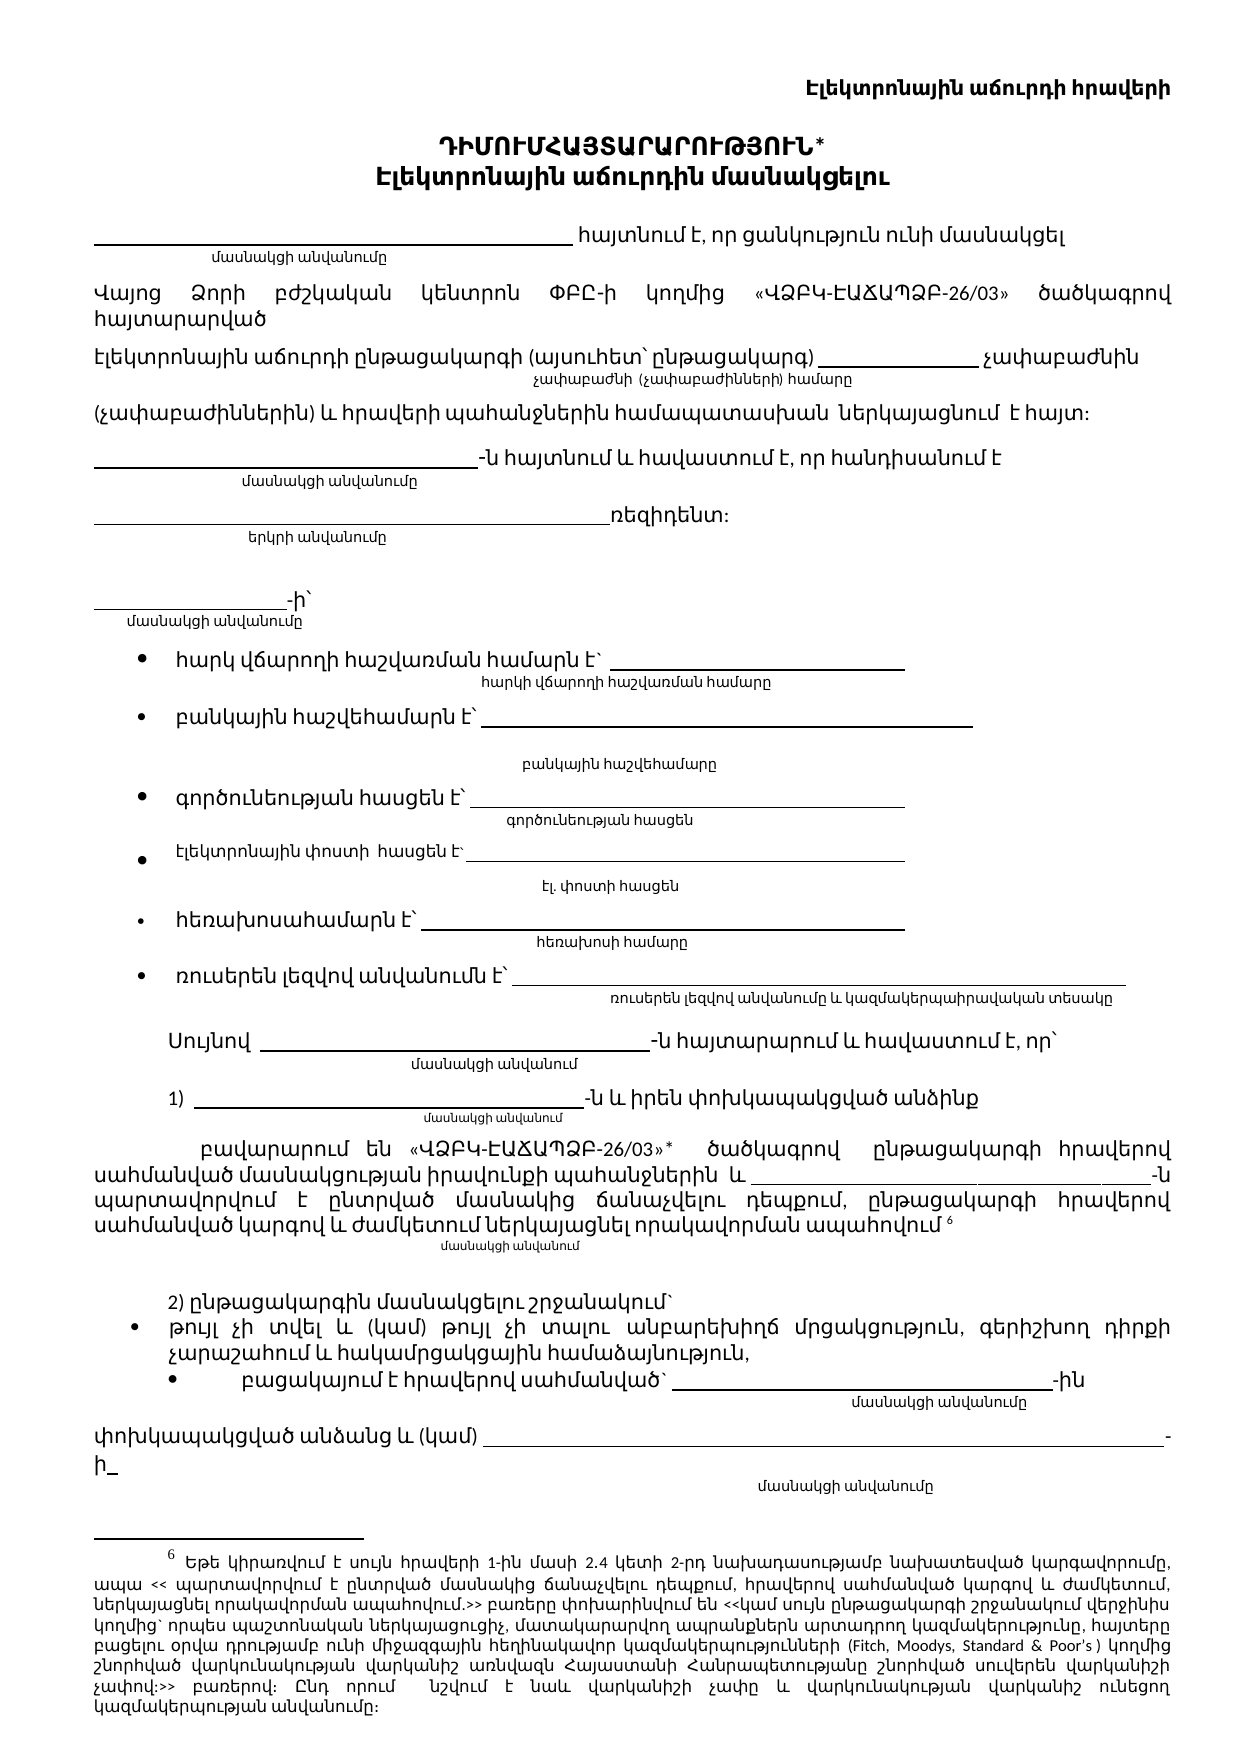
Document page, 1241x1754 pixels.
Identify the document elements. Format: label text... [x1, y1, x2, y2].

text փոխկապակցված անձանց և (կամ) -ի [94, 1424, 1171, 1477]
text մասնակցի անվանում [94, 1238, 1171, 1263]
text հայտնում է, որ ցանկություն ունի մասնակցել [94, 222, 1171, 248]
text (չափաբաժիններին) և հրավերի պահանջներին համապատասխան ներկայացնում է հայտ: [94, 401, 1171, 426]
list հեռախոսահամարն է՝ [138, 908, 1171, 933]
list թույլ չի տվել և (կամ) թույլ չի տալու անբարեխիղճ մրցակցություն, գերիշխող դիրքի չարաշահում և հակամրցակցային համաձայնություն, [131, 1314, 1171, 1365]
text էլեկտրոնային աճուրդի ընթացակարգի (այսուհետ՝ ընթացակարգ) չափաբաժնին [94, 344, 1171, 370]
text մասնակցի անվանումը [94, 472, 1171, 502]
text Վայոց Ձորի բժշկական կենտրոն ՓԲԸ-ի կողմից «ՎՁԲԿ-ԷԱՃԱՊՁԲ-26/03» ծածկագրով հայտարարված [94, 278, 1171, 332]
list գործունեության հասցեն է՝ [138, 785, 1171, 811]
list էլեկտրոնային փոստի հասցեն է՝ [138, 841, 1171, 877]
text -ն հայտնում և հավաստում է, որ հանդիսանում է [94, 441, 1171, 472]
subtitle Էլեկտրոնային աճուրդին մասնակցելու [94, 161, 1171, 192]
text ԴԻՄՈՒՄՀԱՅՏԱՐԱՐՈՒԹՅՈՒՆ* [94, 131, 1171, 161]
text ռուսերեն լեզվով անվանումը և կազմակերպաիրավական տեսակը [536, 989, 1171, 1019]
text մասնակցի անվանում [94, 1111, 1171, 1136]
text 1) -ն և իրեն փոխկապակցված անձինք [94, 1086, 1171, 1111]
list բանկային հաշվեհամարն է՝ [138, 704, 1171, 755]
text մասնակցի անվանումը [94, 612, 1171, 643]
text ռեզիդենտ: [94, 502, 1171, 528]
text չափաբաժնի (չափաբաժինների) համարը [94, 370, 1171, 401]
text 2) ընթացակարգին մասնակցելու շրջանակում` [94, 1289, 1171, 1314]
text հեռախոսի համարը [462, 933, 1171, 963]
text Էլեկտրոնային աճուրդի հրավերի [94, 75, 1171, 100]
text երկրի անվանումը [94, 528, 1171, 558]
text -ի՝ [94, 587, 1171, 612]
text մասնակցի անվանումը [94, 1477, 1171, 1508]
text մասնակցի անվանումը [94, 248, 1171, 278]
text մասնակցի անվանումը [94, 1393, 1171, 1424]
text բավարարում են «ՎՁԲԿ-ԷԱՃԱՊՁԲ-26/03»* ծածկագրով ընթացակարգի հրավերով սահմանված մասնակցության իրավունքի պահանջներին և -ն պարտավորվում է ընտրված մասնակից ճանաչվելու դեպքում, ընթացակարգի հրավերով սահմանված կարգով և ժամկետում ներկայացնել որակավորման ապահովում [94, 1136, 1171, 1238]
list ռուսերեն լեզվով անվանումն է՝ [138, 963, 1171, 989]
text գործունեության հասցեն [94, 811, 1171, 841]
list բացակայում է հրավերով սահմանված` -ին [94, 1365, 1171, 1393]
text էլ. փոստի հասցեն [94, 877, 1171, 908]
text Սույնով -ն հայտարարում և հավաստում է, որ՝ [94, 1024, 1171, 1055]
text բանկային հաշվեհամարը [94, 755, 1171, 785]
text հարկի վճարողի հաշվառման համարը [94, 673, 1171, 704]
text մասնակցի անվանում [94, 1055, 1171, 1086]
list հարկ վճարողի հաշվառման համարն է` [138, 643, 1171, 673]
